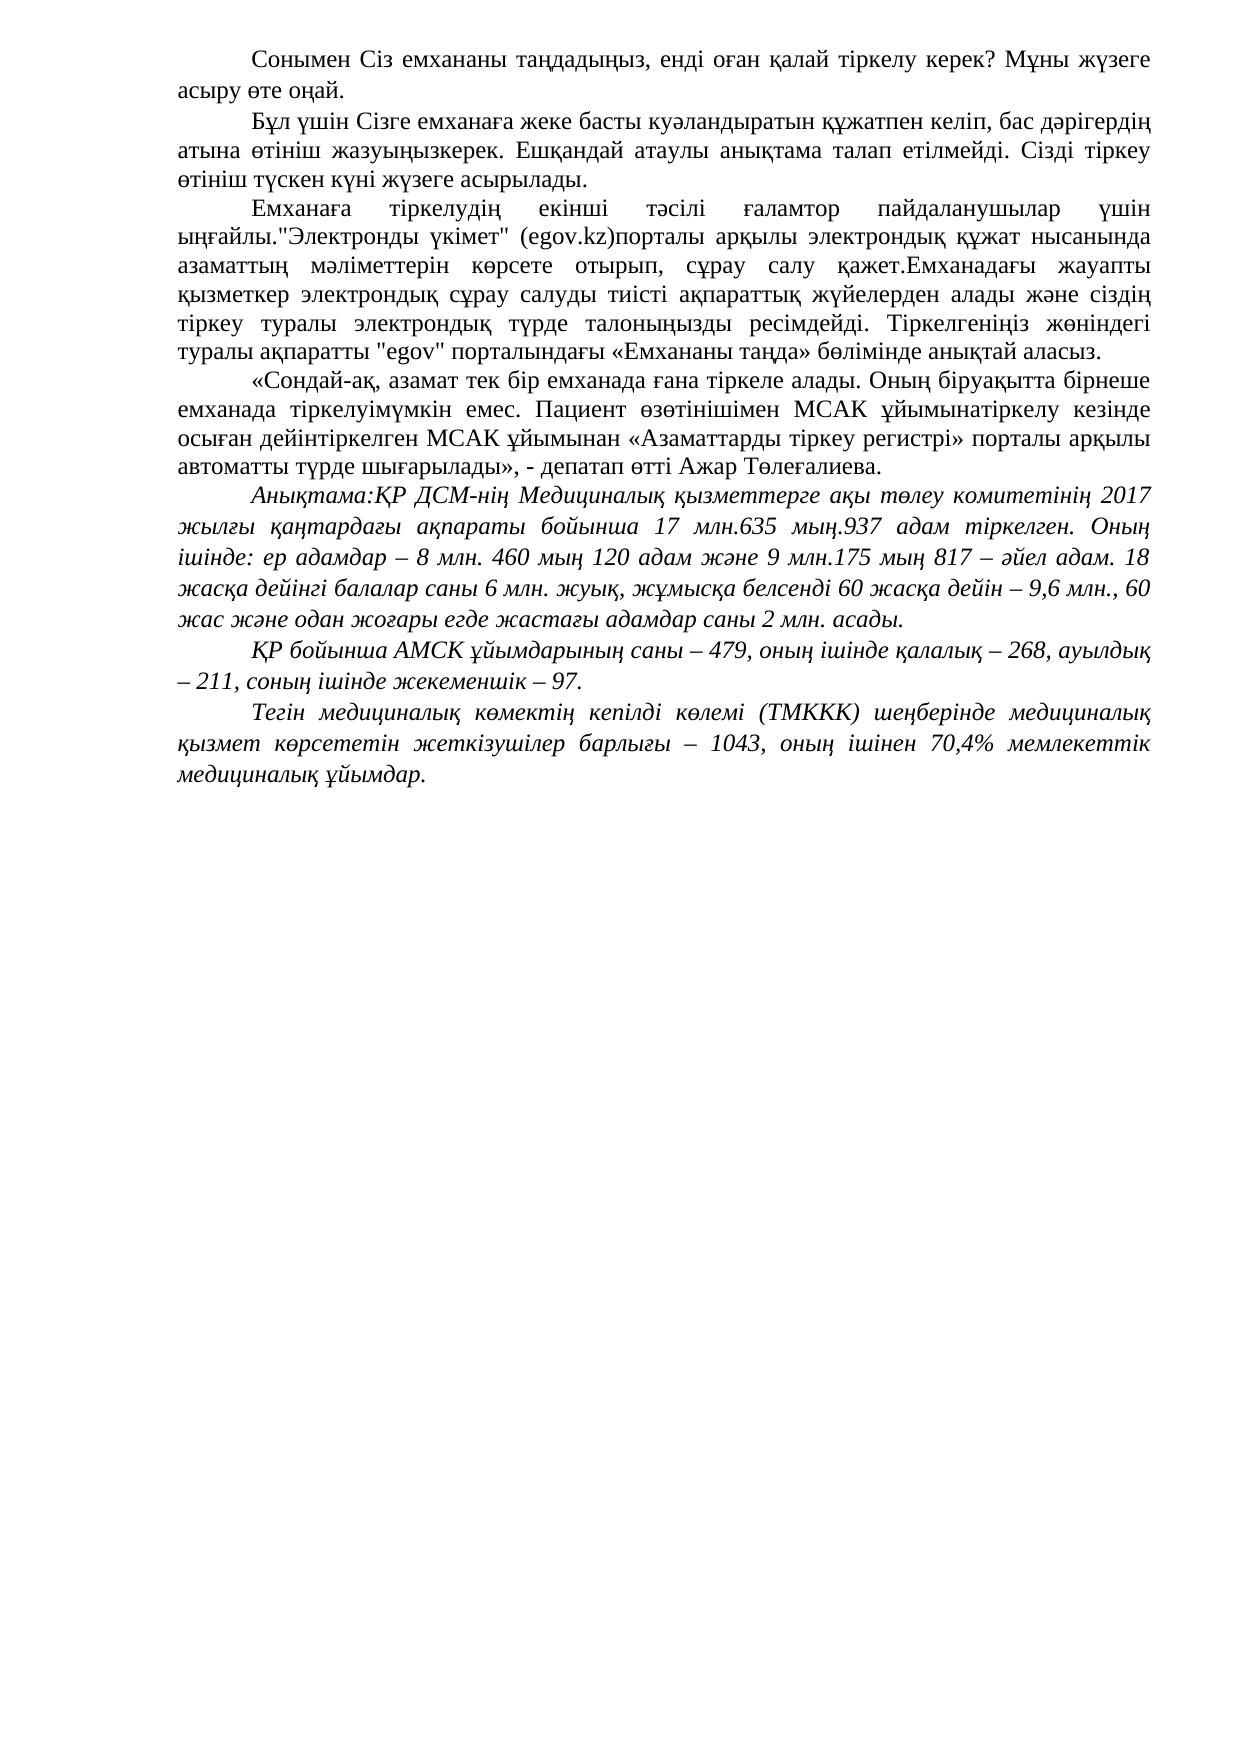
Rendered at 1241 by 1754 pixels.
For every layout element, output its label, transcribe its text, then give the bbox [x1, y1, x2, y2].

text «Сондай-ақ, азамат тек бір емханада ғана тіркеле алады. Оның біруақытта бірнеше емханада тіркелуімүмкін емес. Пациент өзөтінішімен МСАК ұйымынатіркелу кезінде осыған дейінтіркелген МСАК ұйымынан «Азаматтарды тіркеу регистрі» порталы арқылы автоматты түрде шығарылады», - депатап өтті Ажар Төлеғалиева. [177, 365, 1152, 480]
text Анықтама:ҚР ДСМ-нің Медициналық қызметтерге ақы төлеу комитетінің 2017 жылғы қаңтардағы ақпараты бойынша 17 млн.635 мың.937 адам тіркелген. Оның ішінде: ер адамдар – 8 млн. 460 мың 120 адам және 9 млн.175 мың 817 – әйел адам. 18 жасқа дейінгі балалар саны 6 млн. жуық, жұмысқа белсенді 60 жасқа дейін – 9,6 млн., 60 жас және одан жоғары егде жастағы адамдар саны 2 млн. асады. [177, 480, 1152, 633]
text Тегін медициналық көмектің кепілді көлемі (ТМККК) шеңберінде медициналық қызмет көрсететін жеткізушілер барлығы – 1043, оның ішінен 70,4% мемлекеттік медициналық ұйымдар. [177, 697, 1152, 788]
text Бұл үшін Сізге емханаға жеке басты куәландыратын құжатпен келіп, бас дәрігердің атына өтініш жазуыңызкерек. Ешқандай атаулы анықтама талап етілмейді. Сізді тіркеу өтініш түскен күні жүзеге асырылады. [177, 106, 1152, 193]
text Емханаға тіркелудің екінші тәсілі ғаламтор пайдаланушылар үшін ыңғайлы."Электронды үкімет" (еgov.kz)порталы арқылы электрондық құжат нысанында азаматтың мәліметтерін көрсете отырып, сұрау салу қажет.Емханадағы жауапты қызметкер электрондық сұрау салуды тиісті ақпараттық жүйелерден алады және сіздің тіркеу туралы электрондық түрде талоныңызды ресімдейді. Тіркелгеніңіз жөніндегі туралы ақпаратты "еgov" порталындағы «Емхананы таңда» бөлімінде анықтай аласыз. [177, 193, 1152, 365]
text ҚР бойынша АМСК ұйымдарының саны – 479, оның ішінде қалалық – 268, ауылдық – 211, соның ішінде жекеменшік – 97. [177, 635, 1152, 695]
text Сонымен Сіз емхананы таңдадыңыз, енді оған қалай тіркелу керек? Мұны жүзеге асыру өте оңай. [177, 44, 1152, 104]
